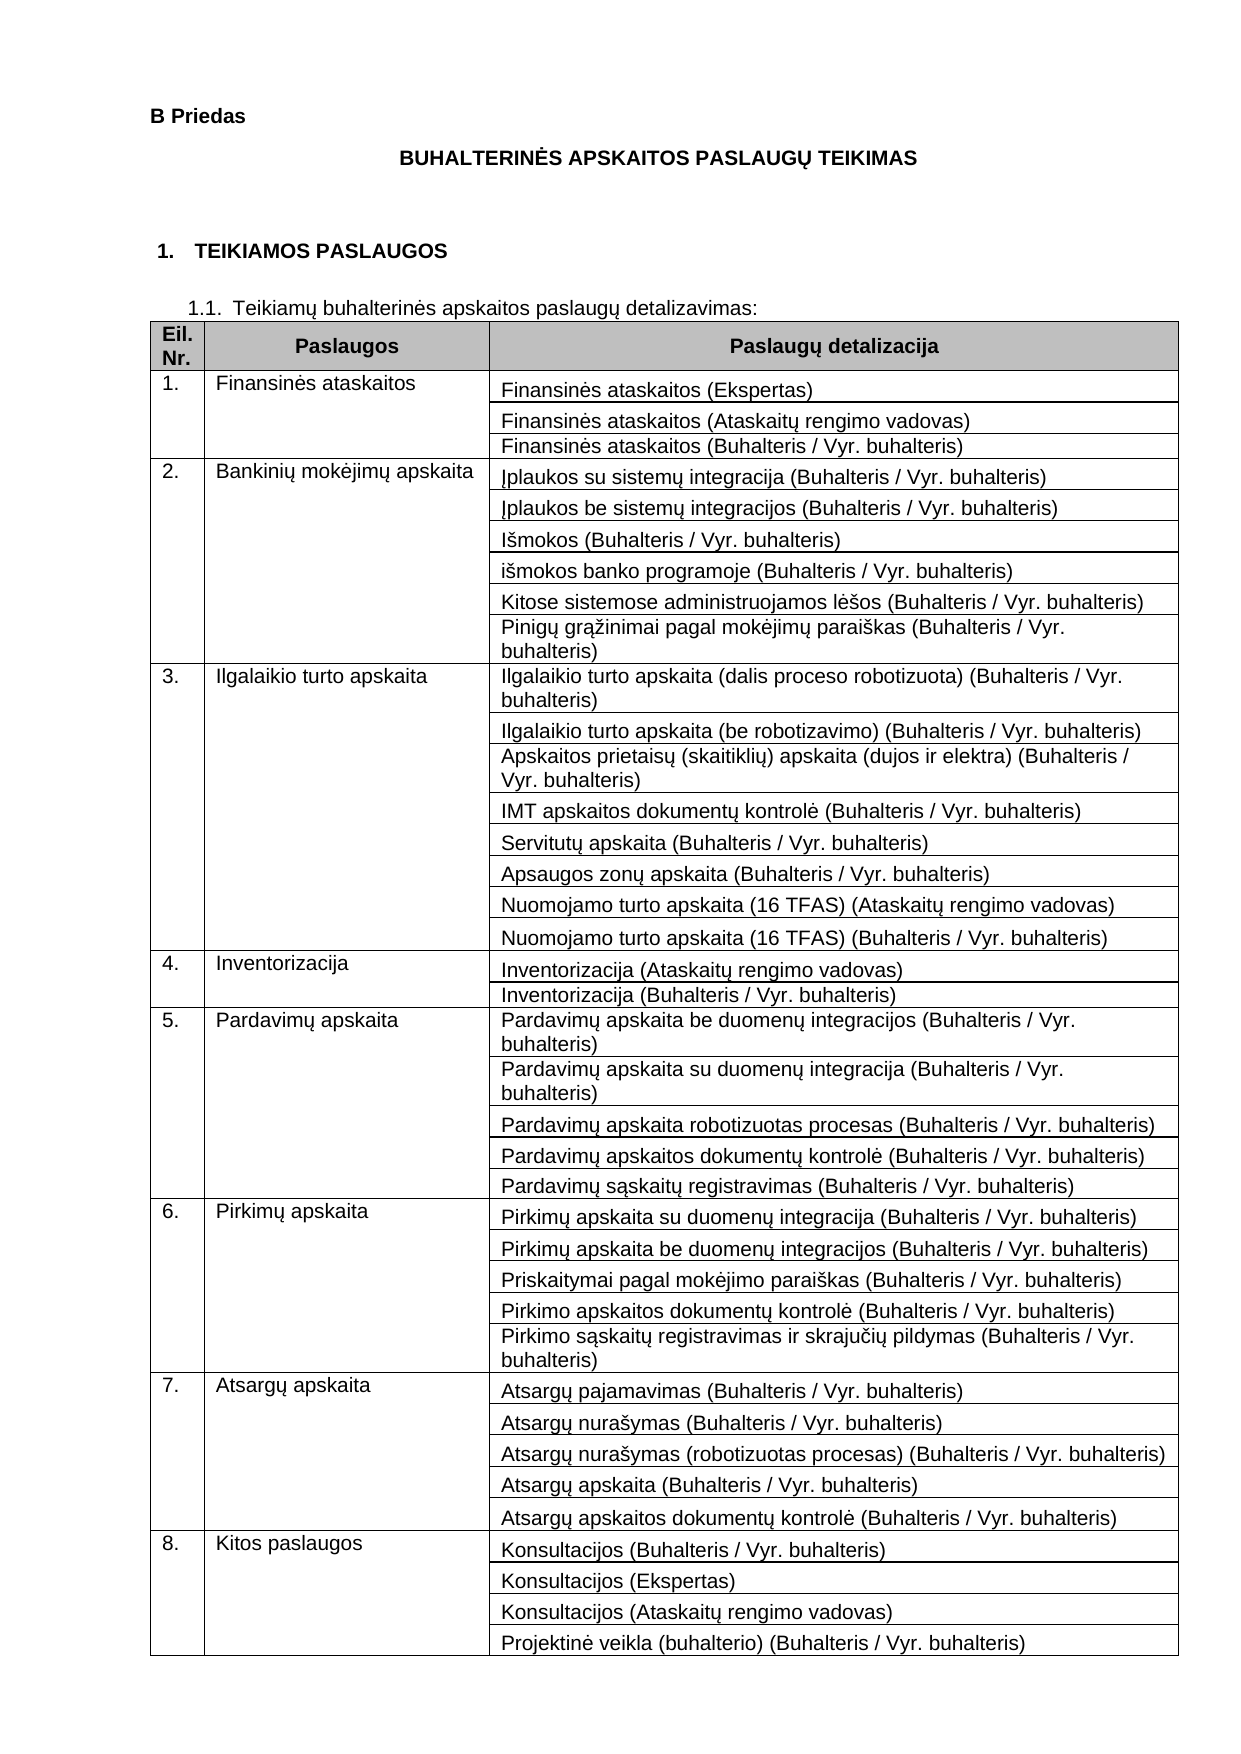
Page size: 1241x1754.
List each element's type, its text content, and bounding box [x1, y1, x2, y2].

table_cell Servitutų apskaita (Buhalteris / Vyr. buhalteris) [490, 824, 1178, 854]
table_cell Pinigų grąžinimai pagal mokėjimų paraiškas (Buhalteris / Vyr. buhalteris) [490, 615, 1178, 663]
table_cell 3. [151, 664, 204, 950]
table_cell 6. [151, 1199, 204, 1372]
table_cell Atsargų apskaitos dokumentų kontrolė (Buhalteris / Vyr. buhalteris) [490, 1498, 1178, 1530]
table_cell Inventorizacija (Ataskaitų rengimo vadovas) [490, 951, 1178, 981]
table_cell Kitose sistemose administruojamos lėšos (Buhalteris / Vyr. buhalteris) [490, 584, 1178, 614]
table_cell Nuomojamo turto apskaita (16 TFAS) (Buhalteris / Vyr. buhalteris) [490, 918, 1178, 950]
table_cell Atsargų apskaita (Buhalteris / Vyr. buhalteris) [490, 1467, 1178, 1497]
table_cell Nuomojamo turto apskaita (16 TFAS) (Ataskaitų rengimo vadovas) [490, 887, 1178, 917]
table_cell Pardavimų apskaita [205, 1008, 489, 1198]
table_cell Įplaukos be sistemų integracijos (Buhalteris / Vyr. buhalteris) [490, 490, 1178, 520]
table_cell Pardavimų apskaita robotizuotas procesas (Buhalteris / Vyr. buhalteris) [490, 1106, 1178, 1136]
table_header Paslaugų detalizacija [490, 322, 1178, 370]
table_cell Bankinių mokėjimų apskaita [205, 459, 489, 663]
table_cell Konsultacijos (Ataskaitų rengimo vadovas) [490, 1594, 1178, 1624]
table_cell Atsargų pajamavimas (Buhalteris / Vyr. buhalteris) [490, 1373, 1178, 1403]
table_cell Projektinė veikla (buhalterio) (Buhalteris / Vyr. buhalteris) [490, 1625, 1178, 1655]
table_cell Pardavimų apskaita su duomenų integracija (Buhalteris / Vyr. buhalteris) [490, 1057, 1178, 1105]
table_cell Pardavimų apskaita be duomenų integracijos (Buhalteris / Vyr. buhalteris) [490, 1008, 1178, 1056]
list Teikiamų buhalterinės apskaitos paslaugų detalizavimas: [187, 295, 1167, 319]
table_cell Finansinės ataskaitos (Ekspertas) [490, 371, 1178, 401]
table_cell Pardavimų apskaitos dokumentų kontrolė (Buhalteris / Vyr. buhalteris) [490, 1138, 1178, 1168]
table_cell Pirkimo apskaitos dokumentų kontrolė (Buhalteris / Vyr. buhalteris) [490, 1293, 1178, 1323]
table_cell Finansinės ataskaitos [205, 371, 489, 458]
text B Priedas [150, 103, 1167, 127]
table_cell 8. [151, 1531, 204, 1655]
table_cell Pirkimų apskaita [205, 1199, 489, 1372]
table_cell Konsultacijos (Buhalteris / Vyr. buhalteris) [490, 1531, 1178, 1561]
table_cell Finansinės ataskaitos (Buhalteris / Vyr. buhalteris) [490, 434, 1178, 458]
table_cell Finansinės ataskaitos (Ataskaitų rengimo vadovas) [490, 403, 1178, 433]
table_cell Konsultacijos (Ekspertas) [490, 1563, 1178, 1593]
table_cell Pirkimo sąskaitų registravimas ir skrajučių pildymas (Buhalteris / Vyr. buhalteris) [490, 1324, 1178, 1372]
table_cell Ilgalaikio turto apskaita [205, 664, 489, 950]
table_cell išmokos banko programoje (Buhalteris / Vyr. buhalteris) [490, 553, 1178, 583]
table_cell Ilgalaikio turto apskaita (dalis proceso robotizuota) (Buhalteris / Vyr. buhalteris) [490, 664, 1178, 712]
table_cell Inventorizacija (Buhalteris / Vyr. buhalteris) [490, 983, 1178, 1007]
table_cell 7. [151, 1373, 204, 1530]
table_cell Kitos paslaugos [205, 1531, 489, 1655]
table_cell Įplaukos su sistemų integracija (Buhalteris / Vyr. buhalteris) [490, 459, 1178, 489]
table_cell Atsargų nurašymas (robotizuotas procesas) (Buhalteris / Vyr. buhalteris) [490, 1435, 1178, 1466]
table_cell 5. [151, 1008, 204, 1198]
table_cell Ilgalaikio turto apskaita (be robotizavimo) (Buhalteris / Vyr. buhalteris) [490, 713, 1178, 743]
table_cell 2. [151, 459, 204, 663]
table_cell Pirkimų apskaita be duomenų integracijos (Buhalteris / Vyr. buhalteris) [490, 1230, 1178, 1260]
table_cell Pardavimų sąskaitų registravimas (Buhalteris / Vyr. buhalteris) [490, 1169, 1178, 1198]
text BUHALTERINĖS APSKAITOS PASLAUGŲ TEIKIMAS [150, 146, 1167, 170]
table_cell Apsaugos zonų apskaita (Buhalteris / Vyr. buhalteris) [490, 856, 1178, 886]
table_cell 4. [151, 951, 204, 1007]
table_header Eil. Nr. [151, 322, 204, 370]
table_cell Priskaitymai pagal mokėjimo paraiškas (Buhalteris / Vyr. buhalteris) [490, 1261, 1178, 1292]
table_cell Inventorizacija [205, 951, 489, 1007]
table_cell Atsargų nurašymas (Buhalteris / Vyr. buhalteris) [490, 1404, 1178, 1434]
table_cell IMT apskaitos dokumentų kontrolė (Buhalteris / Vyr. buhalteris) [490, 793, 1178, 823]
table_header Paslaugos [205, 322, 489, 370]
table_cell 1. [151, 371, 204, 458]
table_cell Atsargų apskaita [205, 1373, 489, 1530]
table_cell Išmokos (Buhalteris / Vyr. buhalteris) [490, 521, 1178, 551]
subtitle TEIKIAMOS PASLAUGOS [157, 239, 1167, 263]
table_cell Pirkimų apskaita su duomenų integracija (Buhalteris / Vyr. buhalteris) [490, 1199, 1178, 1229]
table_cell Apskaitos prietaisų (skaitiklių) apskaita (dujos ir elektra) (Buhalteris / Vyr. buhalteris) [490, 744, 1178, 792]
